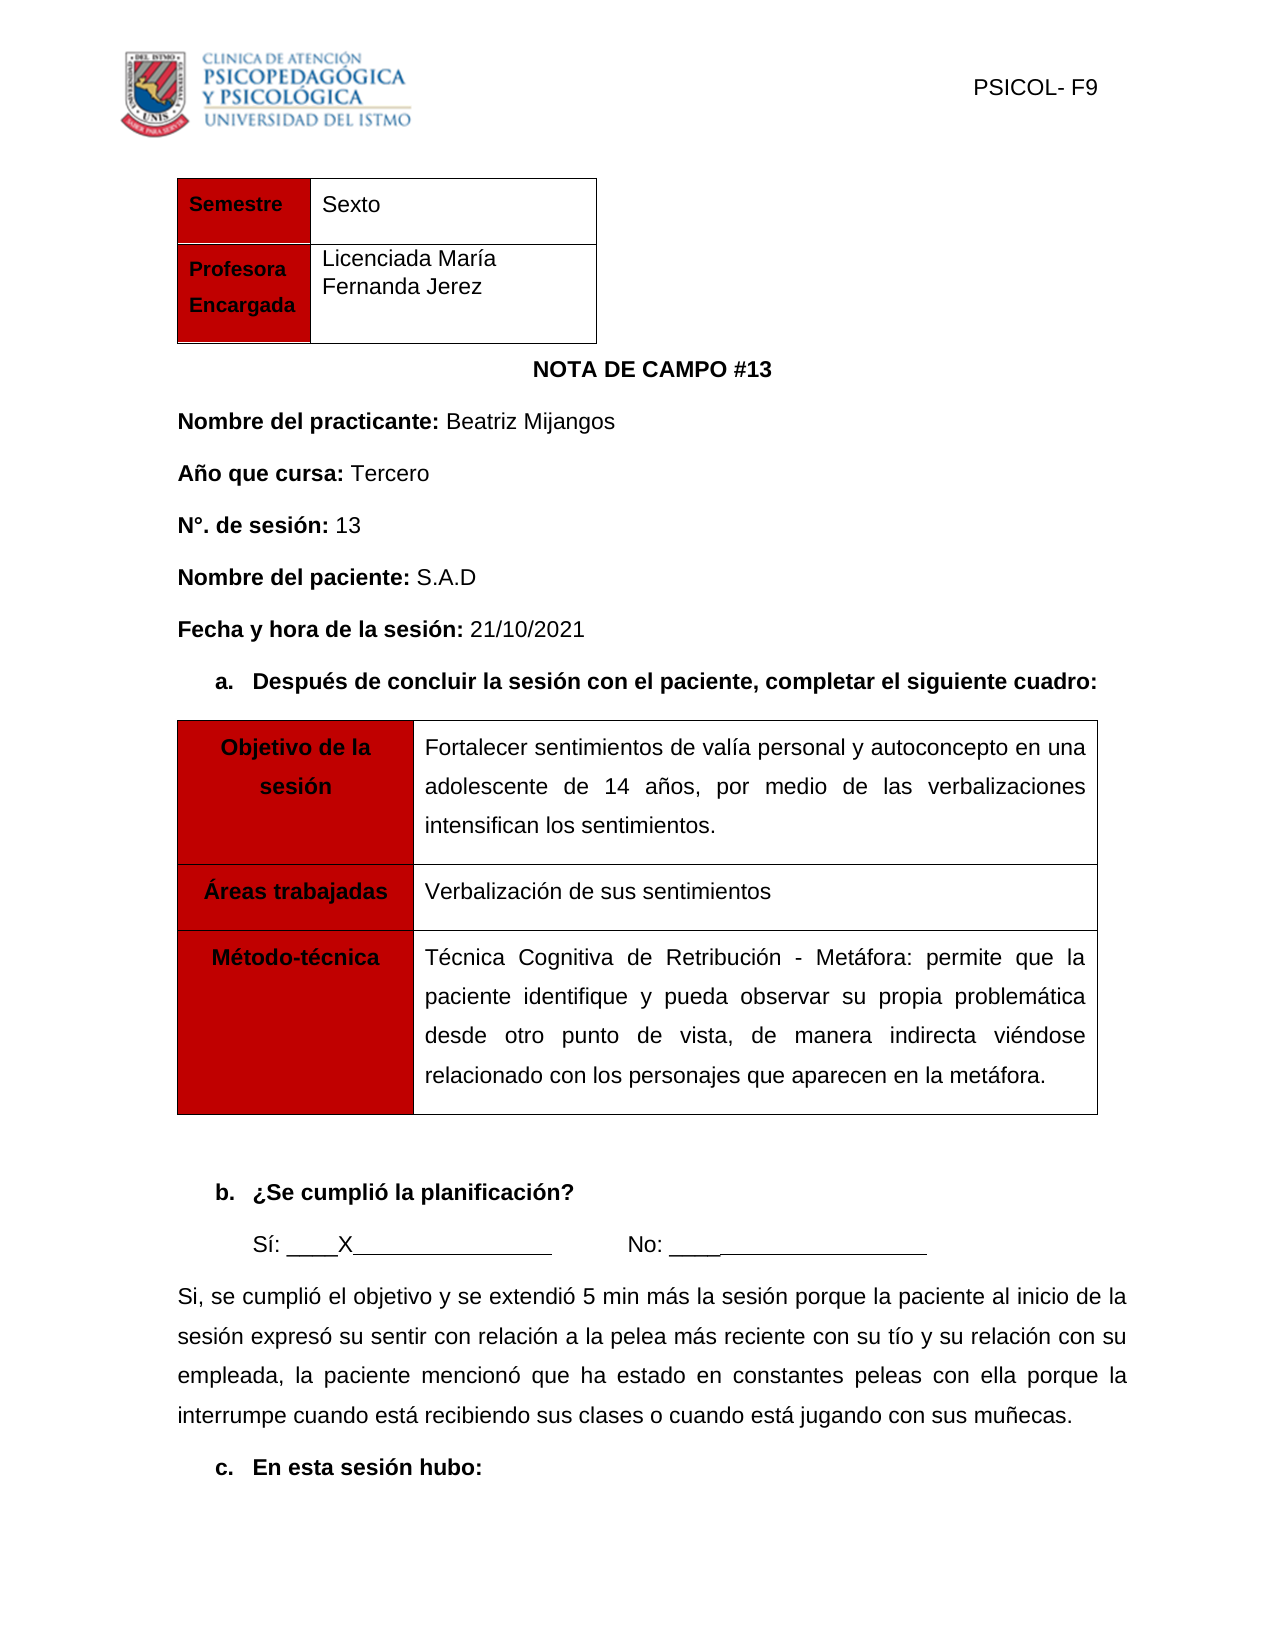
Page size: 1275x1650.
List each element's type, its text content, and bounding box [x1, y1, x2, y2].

list Después de concluir la sesión con el paciente, completar el siguiente cuadro: [215, 668, 1127, 694]
table_cell Método-técnica [178, 931, 413, 1114]
list ¿Se cumplió la planificación? [215, 1179, 1127, 1206]
table_cell Verbalización de sus sentimientos [414, 865, 1097, 930]
table_cell Técnica Cognitiva de Retribución - Metáfora: permite que la paciente identifique y pueda observar su propia problemática desde otro punto de vista, de manera indirecta viéndose relacionado con los personajes que aparecen en la metáfora. [414, 931, 1097, 1114]
text Fecha y hora de la sesión: 21/10/2021 [177, 616, 1127, 642]
list En esta sesión hubo: [215, 1454, 1127, 1480]
table_header Semestre [178, 179, 310, 243]
table_header Objetivo de la sesión [178, 721, 413, 864]
text Sí: ____X No: ____ [252, 1231, 1127, 1258]
table_cell Profesora Encargada [178, 245, 310, 342]
table_header Fortalecer sentimientos de valía personal y autoconcepto en una adolescente de 14 años, por medio de las verbalizaciones intensifican los sentimientos. [414, 721, 1097, 864]
text NOTA DE CAMPO #13 [177, 356, 1127, 382]
text Si, se cumplió el objetivo y se extendió 5 min más la sesión porque la paciente al inicio de la sesión expresó su sentir con relación a la pelea más reciente con su tío y su relación con su empleada, la paciente mencionó que ha estado en constantes peleas con ella porque la interrumpe cuando está recibiendo sus clases o cuando está jugando con sus muñecas. [177, 1283, 1127, 1428]
text N°. de sesión: 13 [177, 512, 1127, 538]
table_cell Licenciada María Fernanda Jerez [311, 245, 596, 342]
text Nombre del paciente: S.A.D [177, 564, 1127, 590]
table_header Sexto [311, 179, 596, 243]
text Año que cursa: Tercero [177, 460, 1127, 486]
table_cell Áreas trabajadas [178, 865, 413, 930]
text Nombre del practicante: Beatriz Mijangos [177, 408, 1127, 434]
picture [65, 20, 437, 148]
